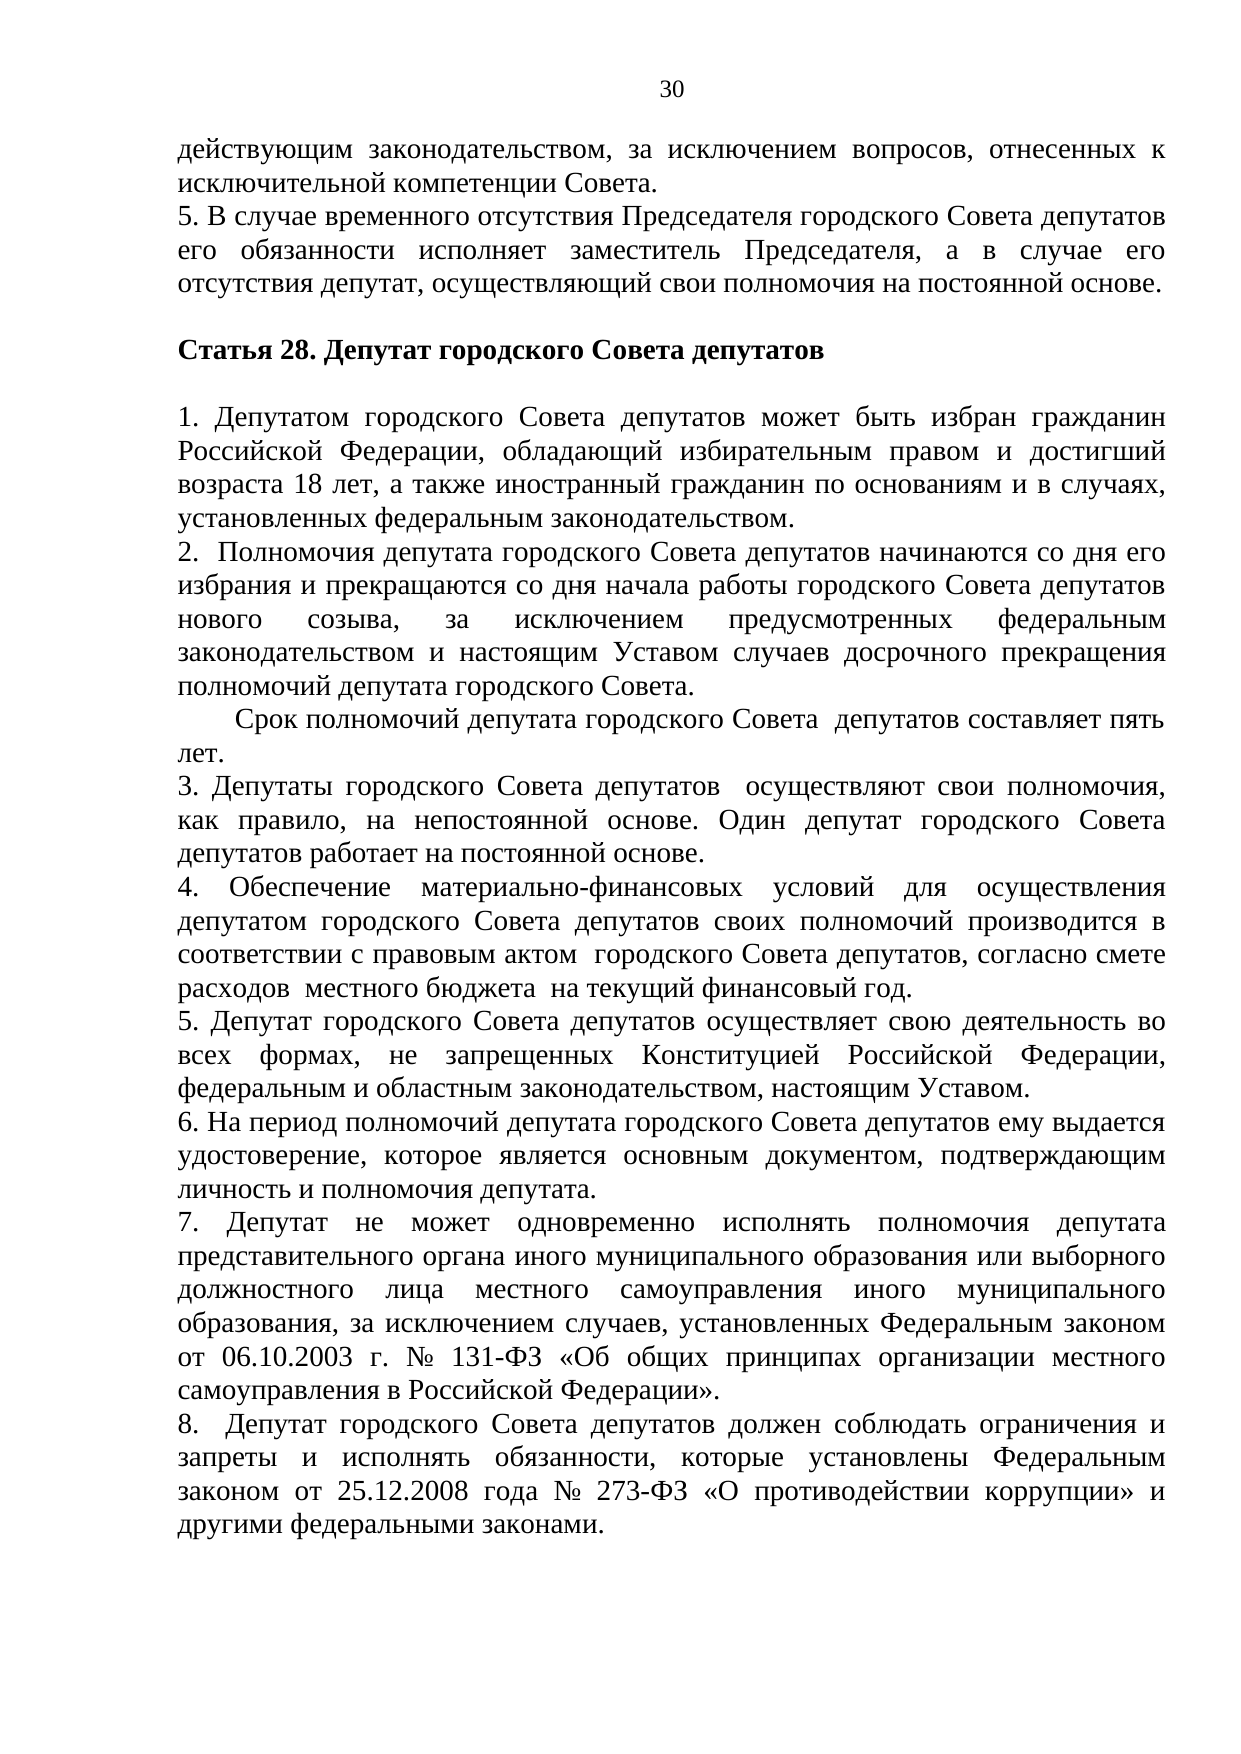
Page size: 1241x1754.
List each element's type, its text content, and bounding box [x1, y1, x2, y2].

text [177, 131, 1167, 198]
text 5. Депутат городского Совета депутатов осуществляет свою деятельность во всех формах, не запрещенных Конституцией Российской Федерации, федеральным и областным законодательством, настоящим Уставом. [177, 1003, 1167, 1104]
text 1. Депутатом городского Совета депутатов может быть избран гражданин Российской Федерации, обладающий избирательным правом и достигший возраста 18 лет, а также иностранный гражданин по основаниям и в случаях, установленных федеральным законодательством. [177, 399, 1167, 534]
text 8. Депутат городского Совета депутатов должен соблюдать ограничения и запреты и исполнять обязанности, которые установлены Федеральным законом от 25.12.2008 года № 273-ФЗ «О противодействии коррупции» и другими федеральными законами. [177, 1406, 1167, 1540]
text Срок полномочий депутата городского Совета депутатов составляет пять лет. [177, 701, 1167, 768]
text 7. Депутат не может одновременно исполнять полномочия депутата представительного органа иного муниципального образования или выборного должностного лица местного самоуправления иного муниципального образования, за исключением случаев, установленных Федеральным законом от 06.10.2003 г. № 131-ФЗ «Об общих принципах организации местного самоуправления в Российской Федерации». [177, 1204, 1167, 1406]
text 6. На период полномочий депутата городского Совета депутатов ему выдается удостоверение, которое является основным документом, подтверждающим личность и полномочия депутата. [177, 1104, 1167, 1204]
text 4. Обеспечение материально-финансовых условий для осуществления депутатом городского Совета депутатов своих полномочий производится в соответствии с правовым актом городского Совета депутатов, согласно смете расходов местного бюджета на текущий финансовый год. [177, 869, 1167, 1003]
text 2. Полномочия депутата городского Совета депутатов начинаются со дня его избрания и прекращаются со дня начала работы городского Совета депутатов нового созыва, за исключением предусмотренных федеральным законодательством и настоящим Уставом случаев досрочного прекращения полномочий депутата городского Совета. [177, 534, 1167, 701]
text 5. В случае временного отсутствия Председателя городского Совета депутатов его обязанности исполняет заместитель Председателя, а в случае его отсутствия депутат, осуществляющий свои полномочия на постоянной основе. [177, 198, 1167, 299]
text Статья 28. Депутат городского Совета депутатов [177, 332, 1167, 366]
text 3. Депутаты городского Совета депутатов осуществляют свои полномочия, как правило, на непостоянной основе. Один депутат городского Совета депутатов работает на постоянной основе. [177, 768, 1167, 869]
